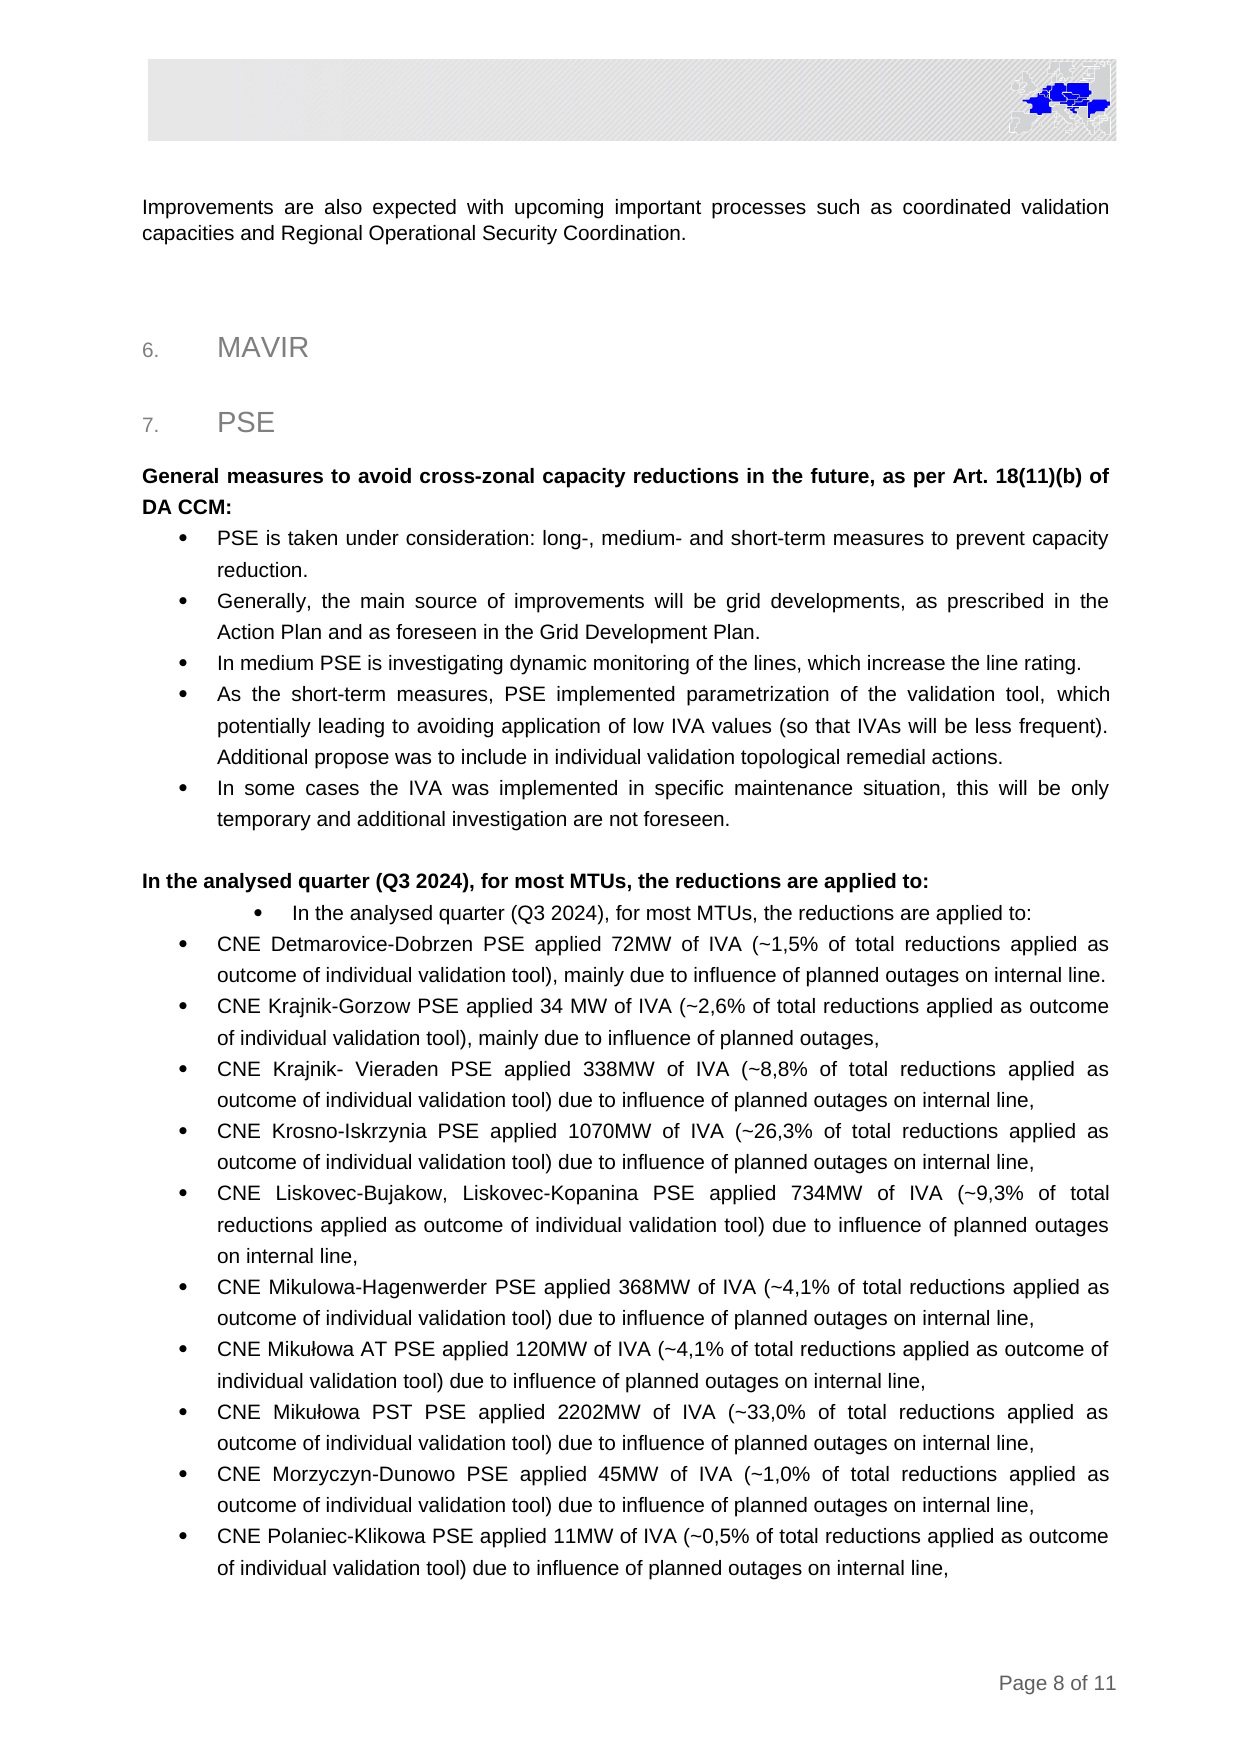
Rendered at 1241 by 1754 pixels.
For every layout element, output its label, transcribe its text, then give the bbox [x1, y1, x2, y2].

subtitle PSE [142, 405, 1110, 439]
text In the analysed quarter (Q3 2024), for most MTUs, the reductions are applied to: [142, 869, 1110, 893]
list Generally, the main source of improvements will be grid developments, as prescribed in the Action Plan and as foreseen in the Grid Development Plan. [179, 588, 1110, 644]
list CNE Mikułowa AT PSE applied 120MW of IVA (~4,1% of total reductions applied as outcome of individual validation tool) due to influence of planned outages on internal line, [179, 1337, 1110, 1392]
list As the short-term measures, PSE implemented parametrization of the validation tool, which potentially leading to avoiding application of low IVA values (so that IVAs will be less frequent). Additional propose was to include in individual validation topological remedial actions. [179, 682, 1110, 768]
list CNE Polaniec-Klikowa PSE applied 11MW of IVA (~0,5% of total reductions applied as outcome of individual validation tool) due to influence of planned outages on internal line, [179, 1524, 1110, 1579]
list CNE Krosno-Iskrzynia PSE applied 1070MW of IVA (~26,3% of total reductions applied as outcome of individual validation tool) due to influence of planned outages on internal line, [179, 1119, 1110, 1174]
text Improvements are also expected with upcoming important processes such as coordinated validation capacities and Regional Operational Security Coordination. [142, 195, 1110, 244]
subtitle MAVIR [142, 330, 1110, 364]
list CNE Krajnik- Vieraden PSE applied 338MW of IVA (~8,8% of total reductions applied as outcome of individual validation tool) due to influence of planned outages on internal line, [179, 1056, 1110, 1112]
list CNE Detmarovice-Dobrzen PSE applied 72MW of IVA (~1,5% of total reductions applied as outcome of individual validation tool), mainly due to influence of planned outages on internal line. [179, 932, 1110, 987]
list CNE Morzyczyn-Dunowo PSE applied 45MW of IVA (~1,0% of total reductions applied as outcome of individual validation tool) due to influence of planned outages on internal line, [179, 1462, 1110, 1517]
list PSE is taken under consideration: long-, medium- and short-term measures to prevent capacity reduction. [179, 526, 1110, 581]
list In some cases the IVA was implemented in specific maintenance situation, this will be only temporary and additional investigation are not foreseen. [179, 776, 1110, 831]
list CNE Mikułowa PST PSE applied 2202MW of IVA (~33,0% of total reductions applied as outcome of individual validation tool) due to influence of planned outages on internal line, [179, 1399, 1110, 1455]
list In the analysed quarter (Q3 2024), for most MTUs, the reductions are applied to: [254, 900, 1110, 924]
list CNE Liskovec-Bujakow, Liskovec-Kopanina PSE applied 734MW of IVA (~9,3% of total reductions applied as outcome of individual validation tool) due to influence of planned outages on internal line, [179, 1181, 1110, 1268]
list In medium PSE is investigating dynamic monitoring of the lines, which increase the line rating. [179, 651, 1110, 675]
picture [147, 59, 1117, 141]
list CNE Mikulowa-Hagenwerder PSE applied 368MW of IVA (~4,1% of total reductions applied as outcome of individual validation tool) due to influence of planned outages on internal line, [179, 1275, 1110, 1330]
text General measures to avoid cross-zonal capacity reductions in the future, as per Art. 18(11)(b) of DA CCM: [142, 464, 1110, 519]
list CNE Krajnik-Gorzow PSE applied 34 MW of IVA (~2,6% of total reductions applied as outcome of individual validation tool), mainly due to influence of planned outages, [179, 994, 1110, 1049]
